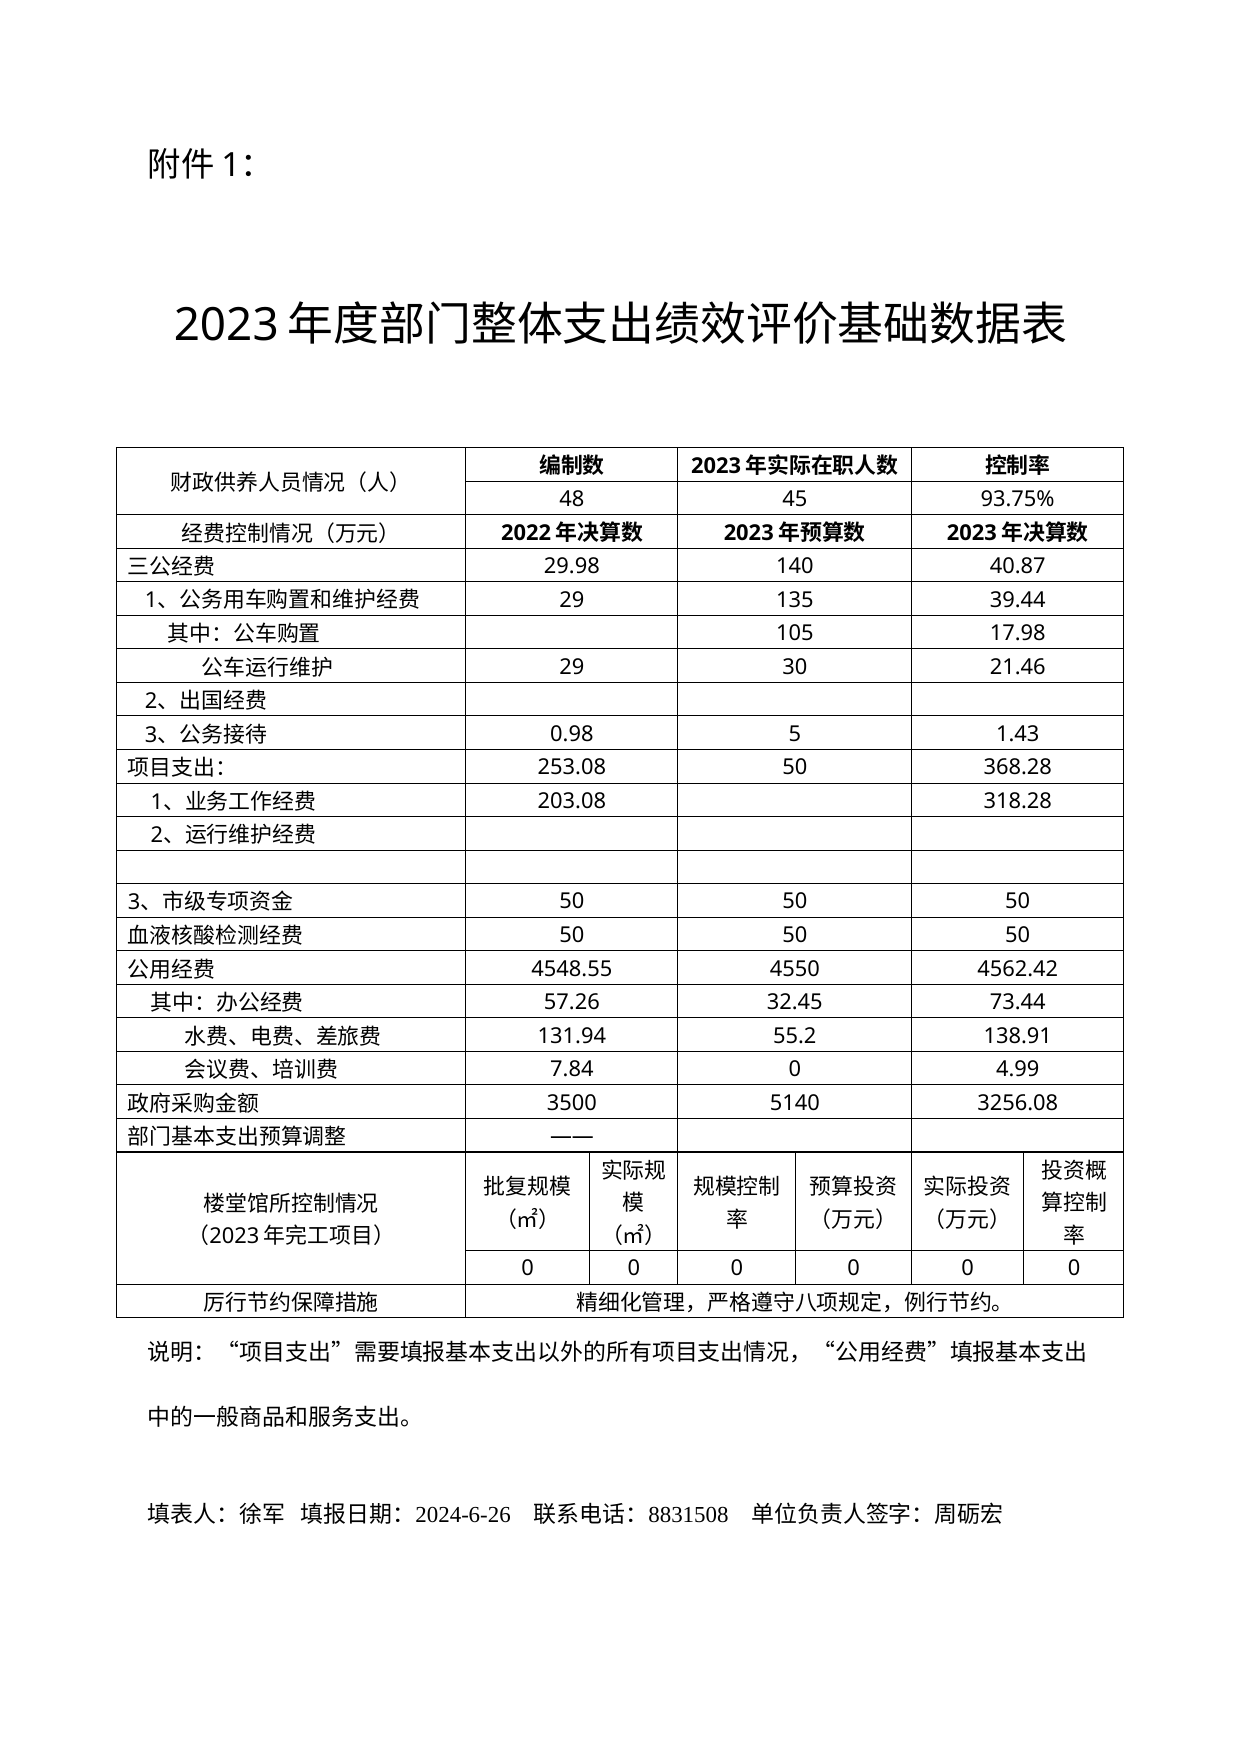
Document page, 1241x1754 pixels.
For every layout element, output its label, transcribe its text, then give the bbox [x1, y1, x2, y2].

table_cell 50 [912, 884, 1123, 917]
table_cell 50 [466, 918, 677, 950]
table_cell 48 [466, 482, 677, 514]
table_cell 45 [678, 482, 911, 514]
table_cell 4562.42 [912, 951, 1123, 984]
table_cell [678, 683, 911, 715]
table_cell [678, 1119, 911, 1151]
table_cell [912, 851, 1123, 883]
table_cell 预算投资（万元） [796, 1153, 911, 1250]
table_cell 50 [466, 884, 677, 917]
table_cell 32.45 [678, 985, 911, 1017]
table_cell 2、运行维护经费 [117, 817, 465, 849]
table_cell 厉行节约保障措施 [117, 1285, 465, 1317]
table_cell 7.84 [466, 1052, 677, 1084]
table_cell 29 [466, 582, 677, 615]
table_cell [678, 851, 911, 883]
table_cell 4.99 [912, 1052, 1123, 1084]
table_cell [912, 683, 1123, 715]
table_cell 140 [678, 549, 911, 581]
table_cell 131.94 [466, 1018, 677, 1051]
table_cell [466, 817, 677, 849]
table_cell [466, 683, 677, 715]
table_cell 3500 [466, 1085, 677, 1118]
table_cell 0 [1024, 1251, 1123, 1283]
table_cell 楼堂馆所控制情况 （2023年完工项目） [117, 1153, 465, 1283]
table_cell 105 [678, 616, 911, 648]
table_cell 政府采购金额 [117, 1085, 465, 1118]
table_cell 57.26 [466, 985, 677, 1017]
table_cell 50 [912, 918, 1123, 950]
table_header 编制数 [466, 448, 677, 481]
table_cell 135 [678, 582, 911, 615]
table_cell 21.46 [912, 649, 1123, 682]
table_cell 批复规模 （㎡） [466, 1153, 589, 1250]
table_cell [678, 784, 911, 816]
table_cell 部门基本支出预算调整 [117, 1119, 465, 1151]
table_cell 203.08 [466, 784, 677, 816]
table_cell 实际投资（万元） [912, 1153, 1023, 1250]
table_cell [912, 817, 1123, 849]
table_cell 投资概算控制率 [1024, 1153, 1123, 1250]
table_cell 3256.08 [912, 1085, 1123, 1118]
table_cell —— [466, 1119, 677, 1151]
table_cell 2022年决算数 [466, 515, 677, 548]
table_cell 其中：办公经费 [117, 985, 465, 1017]
table_cell 5 [678, 716, 911, 749]
table_cell [466, 851, 677, 883]
table_cell 318.28 [912, 784, 1123, 816]
table_cell 1、业务工作经费 [117, 784, 465, 816]
table_cell 29.98 [466, 549, 677, 581]
table_header 2023年实际在职人数 [678, 448, 911, 481]
table_cell 0 [912, 1251, 1023, 1283]
table_cell 0 [796, 1251, 911, 1283]
table_cell 会议费、培训费 [117, 1052, 465, 1084]
table_cell 实际规模（㎡） [590, 1153, 677, 1250]
table_cell 其中：公车购置 [117, 616, 465, 648]
table_cell 项目支出： [117, 750, 465, 782]
text 2023年度部门整体支出绩效评价基础数据表 [148, 272, 1093, 369]
table_cell 0 [678, 1052, 911, 1084]
table_cell 经费控制情况（万元） [117, 515, 465, 548]
table_cell 50 [678, 884, 911, 917]
table_cell 1.43 [912, 716, 1123, 749]
table_cell 29 [466, 649, 677, 682]
table_cell 55.2 [678, 1018, 911, 1051]
table_cell 公车运行维护 [117, 649, 465, 682]
table_cell 2023年决算数 [912, 515, 1123, 548]
table_cell 17.98 [912, 616, 1123, 648]
table_cell 0 [590, 1251, 677, 1283]
table_cell 公用经费 [117, 951, 465, 984]
table_cell 4548.55 [466, 951, 677, 984]
text 填表人：徐军 填报日期：2024-6-26 联系电话：8831508 单位负责人签字：周砺宏 [148, 1481, 1093, 1546]
table_cell 138.91 [912, 1018, 1123, 1051]
table_cell 2023年预算数 [678, 515, 911, 548]
table_cell 253.08 [466, 750, 677, 782]
table_cell 50 [678, 918, 911, 950]
table_cell [678, 817, 911, 849]
table_cell 2、出国经费 [117, 683, 465, 715]
table_cell 368.28 [912, 750, 1123, 782]
table_cell [117, 851, 465, 883]
table_cell 0 [466, 1251, 589, 1283]
text 附件1： [148, 129, 1093, 194]
table_cell 水费、电费、差旅费 [117, 1018, 465, 1051]
table_cell 三公经费 [117, 549, 465, 581]
table_cell 精细化管理，严格遵守八项规定，例行节约。 [466, 1285, 1123, 1317]
table_cell 血液核酸检测经费 [117, 918, 465, 950]
table_cell 50 [678, 750, 911, 782]
table_cell 73.44 [912, 985, 1123, 1017]
table_cell 1、公务用车购置和维护经费 [117, 582, 465, 615]
table_cell 规模控制率 [678, 1153, 795, 1250]
table_cell 93.75% [912, 482, 1123, 514]
table_cell [912, 1119, 1123, 1151]
table_cell [466, 616, 677, 648]
table_cell 4550 [678, 951, 911, 984]
table_header 财政供养人员情况（人） [117, 448, 465, 514]
table_cell 3、公务接待 [117, 716, 465, 749]
table_cell 3、市级专项资金 [117, 884, 465, 917]
table_cell 40.87 [912, 549, 1123, 581]
text 说明：“项目支出”需要填报基本支出以外的所有项目支出情况，“公用经费”填报基本支出中的一般商品和服务支出。 [148, 1318, 1093, 1448]
table_cell 39.44 [912, 582, 1123, 615]
table_header 控制率 [912, 448, 1123, 481]
table_cell 30 [678, 649, 911, 682]
table_cell 0 [678, 1251, 795, 1283]
table_cell 5140 [678, 1085, 911, 1118]
table_cell 0.98 [466, 716, 677, 749]
